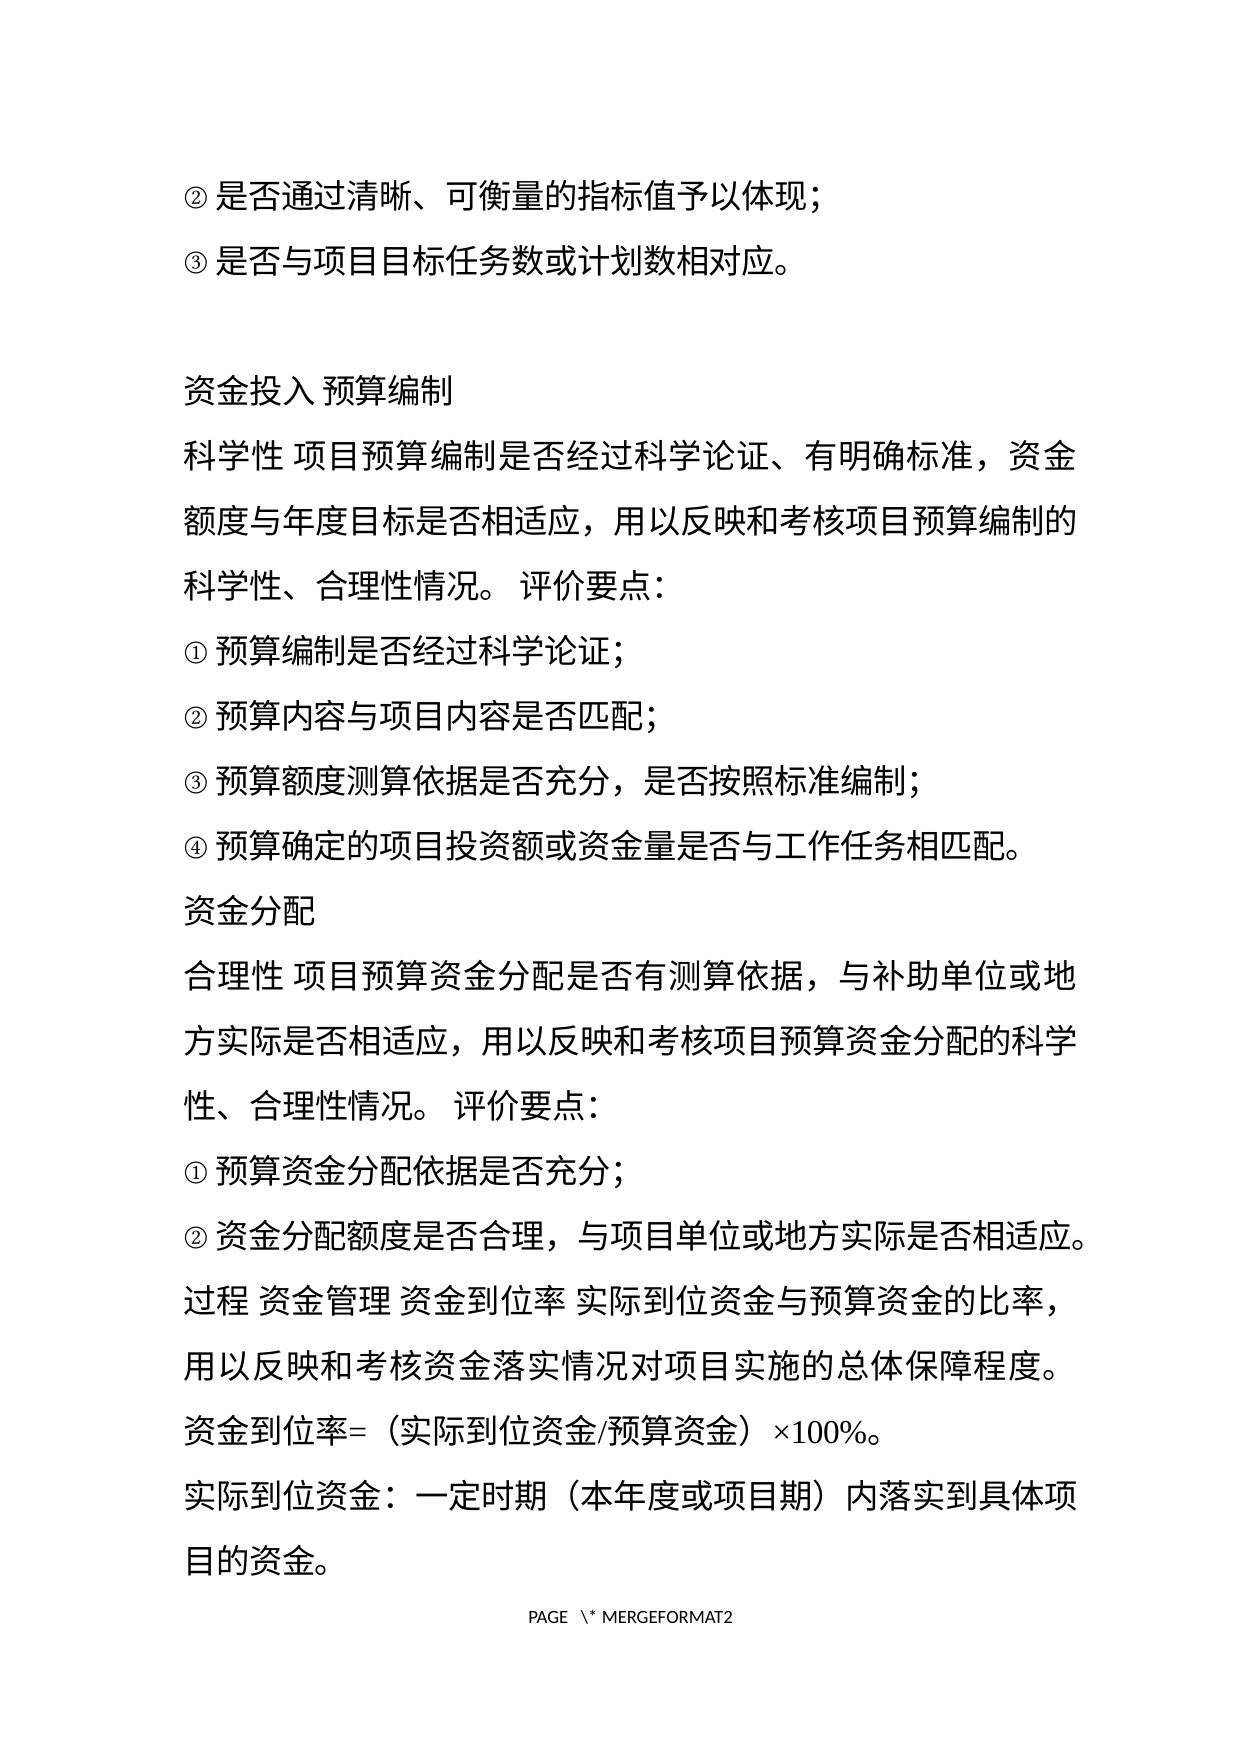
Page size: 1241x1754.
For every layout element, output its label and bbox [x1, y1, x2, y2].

text [183, 162, 1078, 1592]
